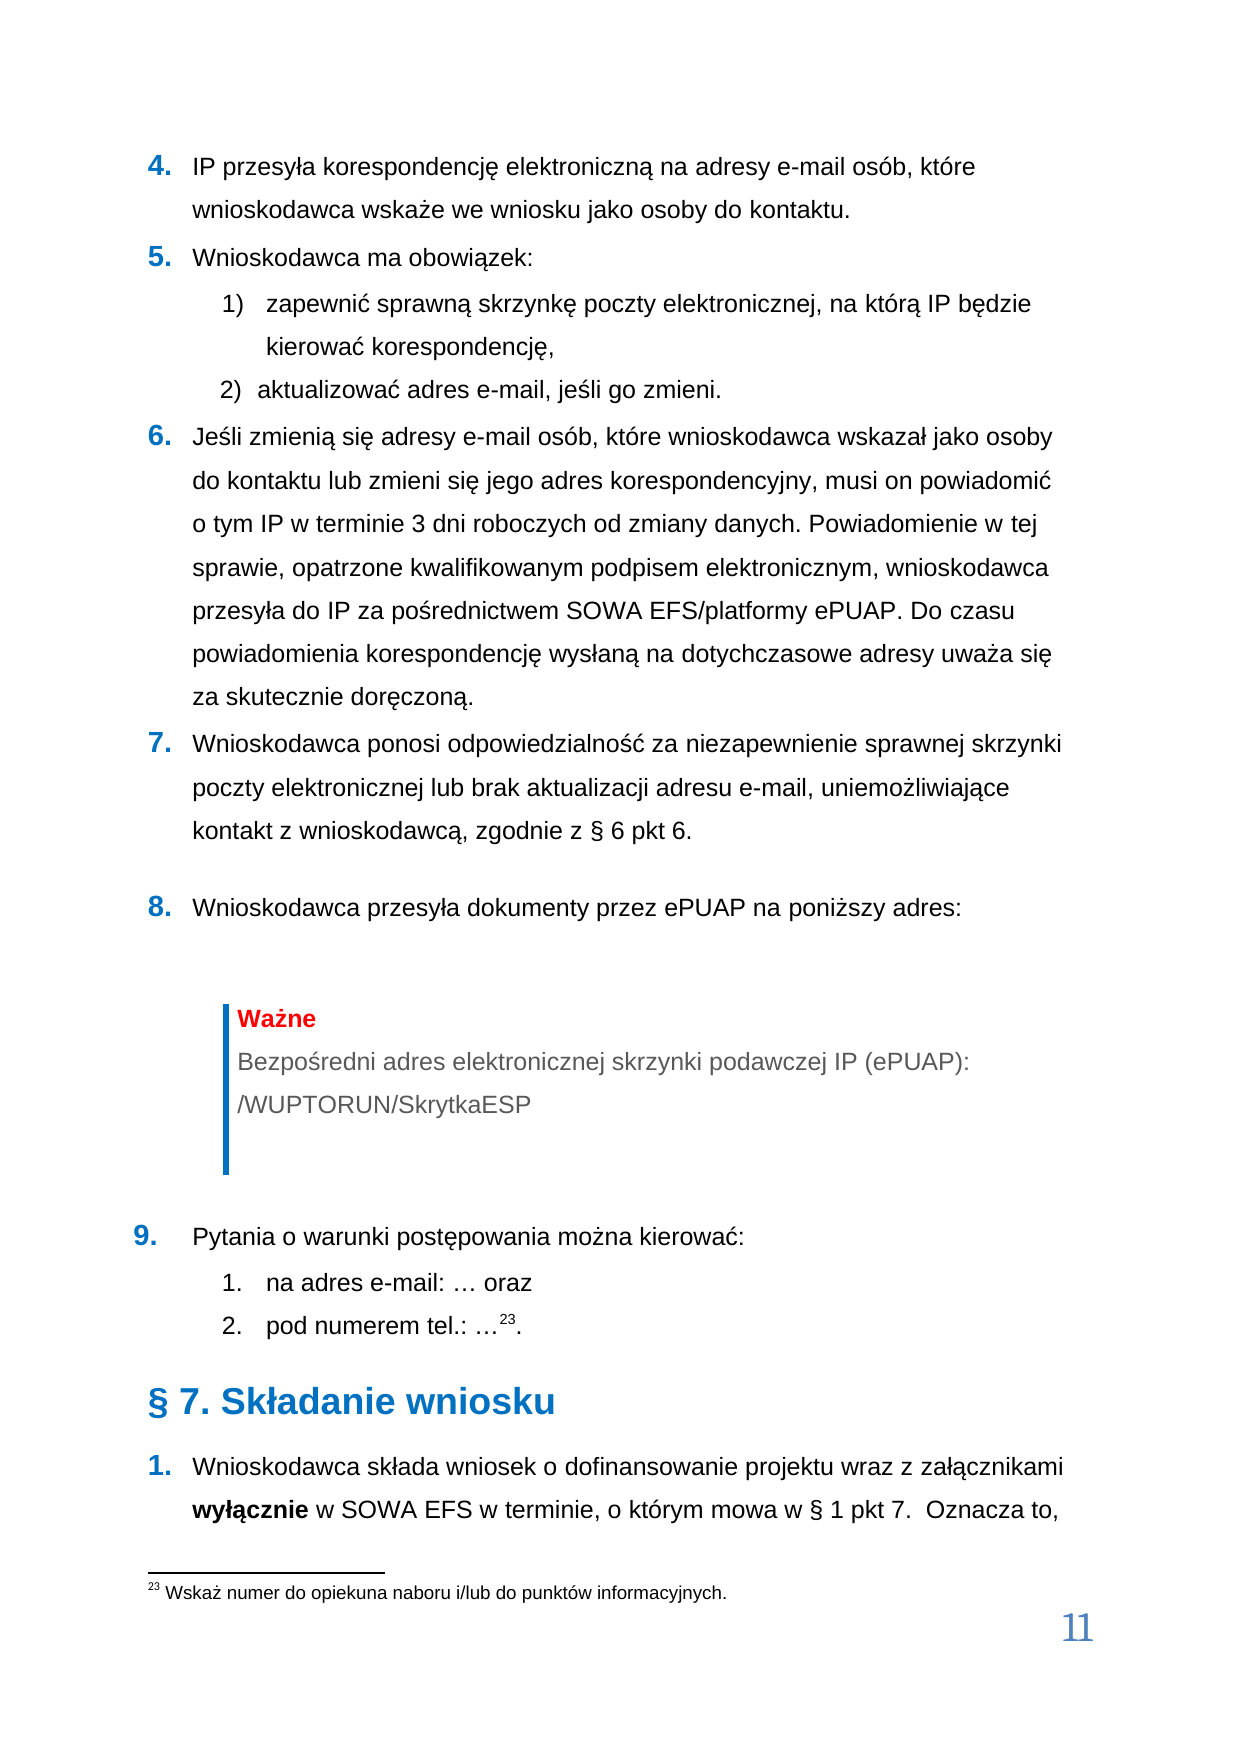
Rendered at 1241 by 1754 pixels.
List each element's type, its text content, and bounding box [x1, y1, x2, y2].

list na adres e-mail: … oraz [222, 1268, 1093, 1297]
list Pytania o warunki postępowania można kierować: [133, 1218, 1093, 1251]
list Wnioskodawca ponosi odpowiedzialność za niezapewnienie sprawnej skrzynki poczty elektronicznej lub brak aktualizacji adresu e-mail, uniemożliwiające kontakt z wnioskodawcą, zgodnie z § 6 pkt 6. [148, 725, 1093, 845]
list IP przesyła korespondencję elektroniczną na adresy e-mail osób, które wnioskodawca wskaże we wniosku jako osoby do kontaktu. [148, 148, 1093, 224]
subtitle § 7. Składanie wniosku [148, 1379, 1093, 1422]
list aktualizować adres e-mail, jeśli go zmieni. [219, 375, 1093, 404]
list Wnioskodawca ma obowiązek: [148, 239, 1093, 272]
list Wnioskodawca przesyła dokumenty przez ePUAP na poniższy adres: [148, 889, 1093, 923]
table_header Ważne Bezpośredni adres elektronicznej skrzynki podawczej IP (ePUAP): /WUPTORUN/SkrytkaESP [229, 1004, 1093, 1175]
list zapewnić sprawną skrzynkę poczty elektronicznej, na którą IP będzie kierować korespondencję, [222, 289, 1093, 361]
list pod numerem tel.: …. [222, 1311, 1093, 1340]
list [148, 1447, 1093, 1524]
list Jeśli zmienią się adresy e-mail osób, które wnioskodawca wskazał jako osoby do kontaktu lub zmieni się jego adres korespondencyjny, musi on powiadomić o tym IP w terminie 3 dni roboczych od zmiany danych. Powiadomienie w tej sprawie, opatrzone kwalifikowanym podpisem elektronicznym, wnioskodawca przesyła do IP za pośrednictwem SOWA EFS/platformy ePUAP. Do czasu powiadomienia korespondencję wysłaną na dotychczasowe adresy uważa się za skutecznie doręczoną. [148, 418, 1093, 711]
